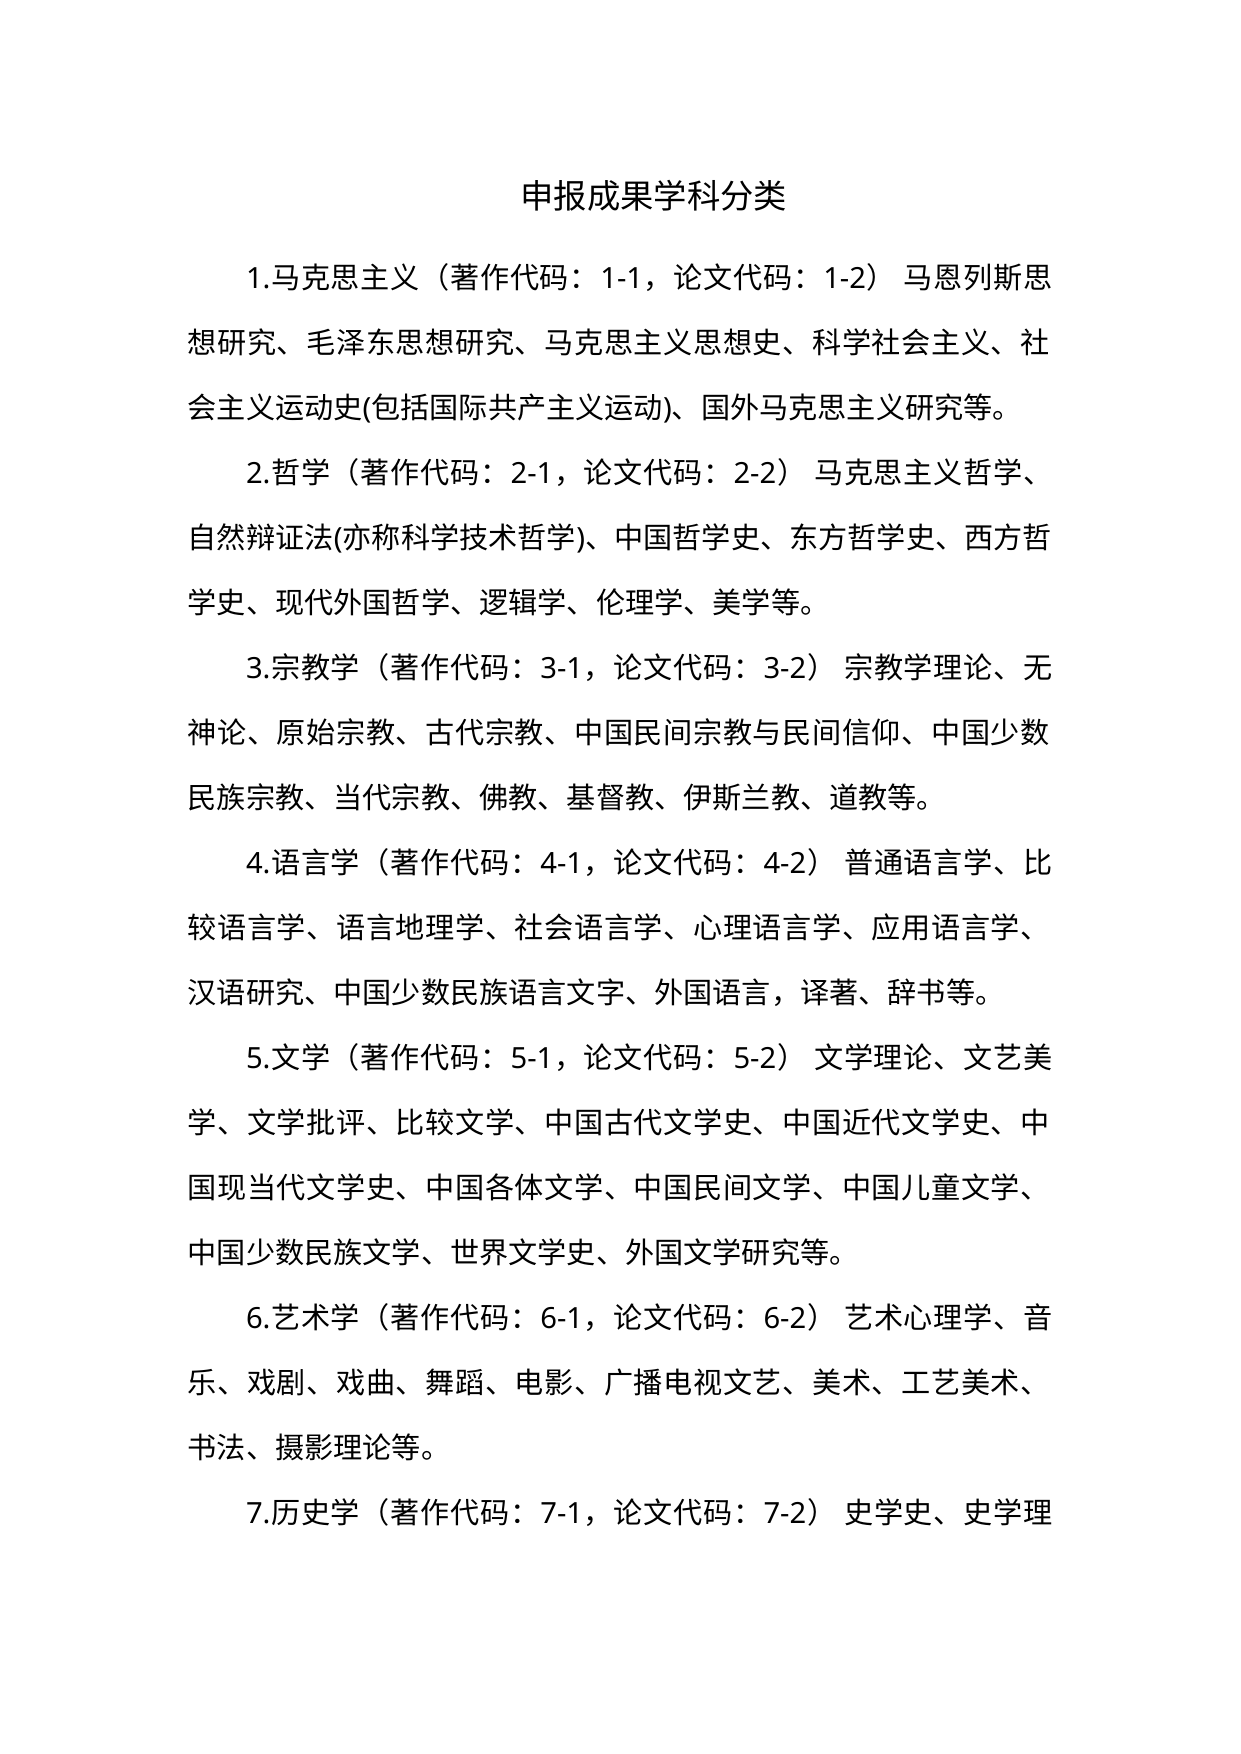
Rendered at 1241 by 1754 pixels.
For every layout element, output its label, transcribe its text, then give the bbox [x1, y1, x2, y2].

text 2.哲学（著作代码：2-1，论文代码：2-2） 马克思主义哲学、自然辩证法(亦称科学技术哲学)、中国哲学史、东方哲学史、西方哲学史、现代外国哲学、逻辑学、伦理学、美学等。 [187, 438, 1053, 633]
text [187, 1478, 1053, 1543]
text 1.马克思主义（著作代码：1-1，论文代码：1-2） 马恩列斯思想研究、毛泽东思想研究、马克思主义思想史、科学社会主义、社会主义运动史(包括国际共产主义运动)、国外马克思主义研究等。 [187, 243, 1053, 438]
text 6.艺术学（著作代码：6-1，论文代码：6-2） 艺术心理学、音乐、戏剧、戏曲、舞蹈、电影、广播电视文艺、美术、工艺美术、书法、摄影理论等。 [187, 1283, 1053, 1478]
text 5.文学（著作代码：5-1，论文代码：5-2） 文学理论、文艺美学、文学批评、比较文学、中国古代文学史、中国近代文学史、中国现当代文学史、中国各体文学、中国民间文学、中国儿童文学、中国少数民族文学、世界文学史、外国文学研究等。 [187, 1023, 1053, 1283]
text 申报成果学科分类 [187, 162, 1053, 227]
text 3.宗教学（著作代码：3-1，论文代码：3-2） 宗教学理论、无神论、原始宗教、古代宗教、中国民间宗教与民间信仰、中国少数民族宗教、当代宗教、佛教、基督教、伊斯兰教、道教等。 [187, 633, 1053, 828]
text 4.语言学（著作代码：4-1，论文代码：4-2） 普通语言学、比较语言学、语言地理学、社会语言学、心理语言学、应用语言学、汉语研究、中国少数民族语言文字、外国语言，译著、辞书等。 [187, 828, 1053, 1023]
